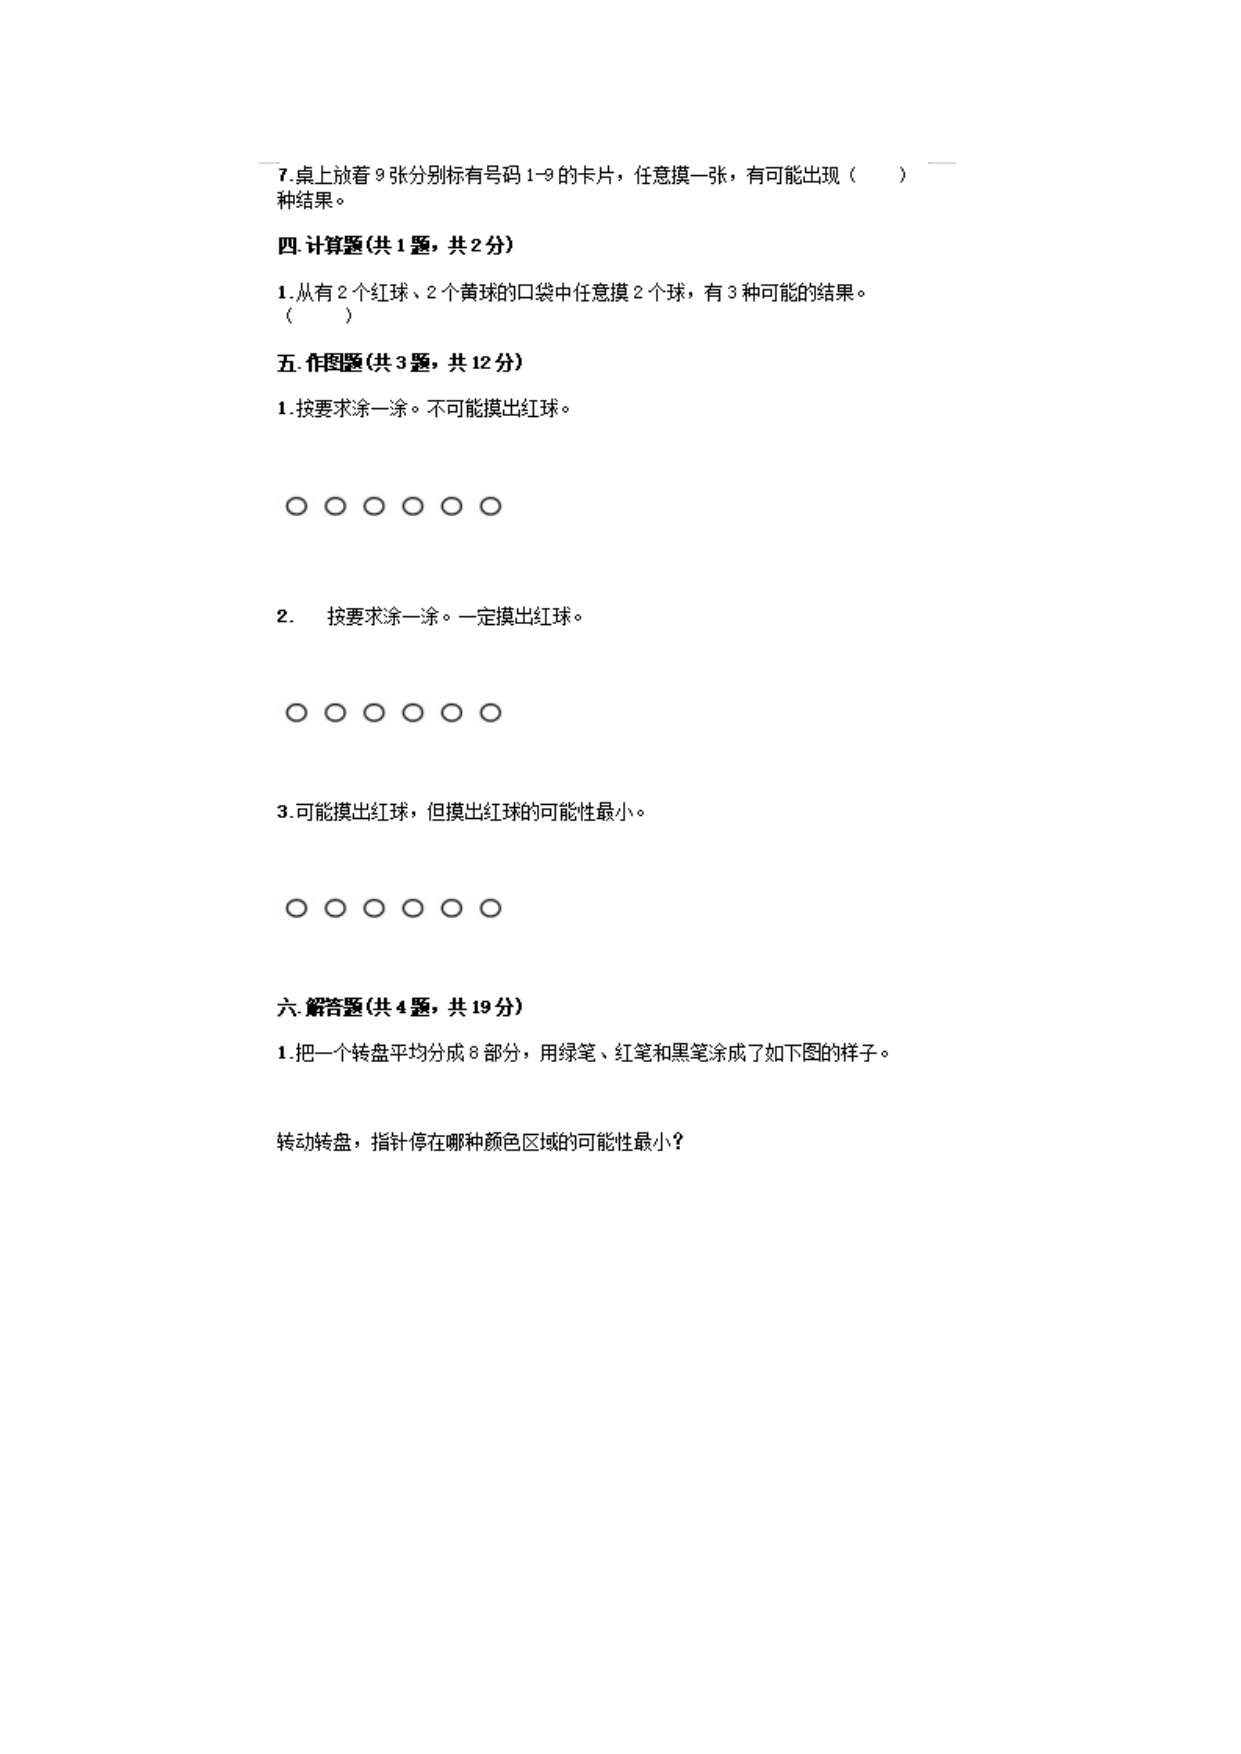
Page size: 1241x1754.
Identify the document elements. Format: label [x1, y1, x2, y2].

picture [259, 162, 982, 1195]
